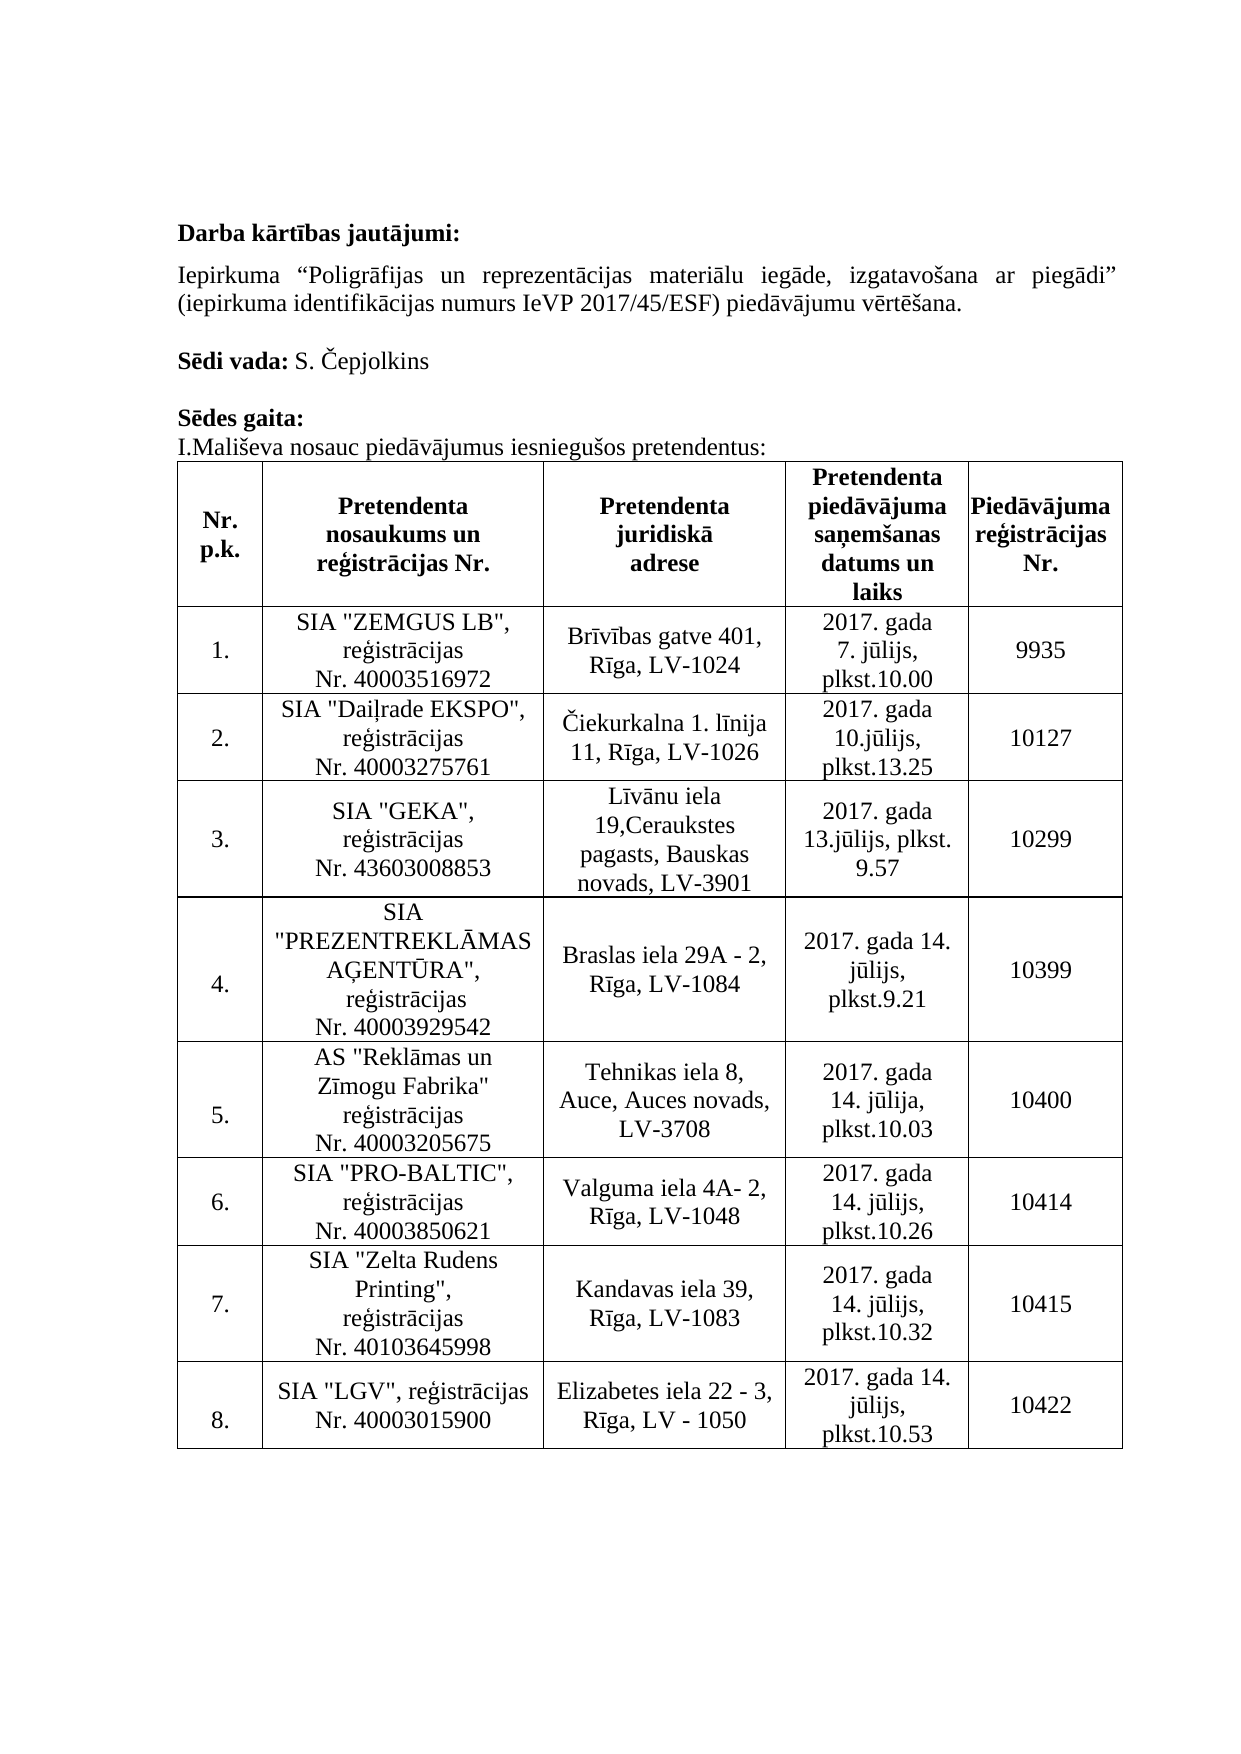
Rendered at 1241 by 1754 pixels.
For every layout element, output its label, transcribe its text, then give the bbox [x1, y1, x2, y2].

text I.Mališeva nosauc piedāvājumus iesniegušos pretendentus: [177, 432, 1122, 461]
table_cell Tehnikas iela 8, Auce, Auces novads, LV-3708 [544, 1042, 785, 1157]
table_cell AS "Reklāmas un Zīmogu Fabrika" reģistrācijas Nr. 40003205675 [263, 1042, 543, 1157]
text Iepirkuma “Poligrāfijas un reprezentācijas materiālu iegāde, izgatavošana ar piegādi” (iepirkuma identifikācijas numurs IeVP 2017/45/ESF) piedāvājumu vērtēšana. [177, 260, 1117, 317]
table_cell SIA "PREZENTREKLĀMAS AĢENTŪRA", reģistrācijas Nr. 40003929542 [263, 898, 543, 1041]
table_cell 2017. gada 13.jūlijs, plkst. 9.57 [786, 781, 968, 896]
table_cell 10127 [969, 694, 1122, 780]
table_cell 10414 [969, 1158, 1122, 1244]
table_cell SIA "GEKA", reģistrācijas Nr. 43603008853 [263, 781, 543, 896]
table_cell SIA "Daiļrade EKSPO", reģistrācijas Nr. 40003275761 [263, 694, 543, 780]
table_cell 7. [178, 1246, 262, 1361]
table_header Pretendenta nosaukums un reģistrācijas Nr. [263, 462, 543, 606]
table_cell 2. [178, 694, 262, 780]
table_cell SIA "LGV", reģistrācijas Nr. 40003015900 [263, 1362, 543, 1448]
table_cell 9935 [969, 607, 1122, 693]
table_cell 2017. gada 14. jūlijs, plkst.9.21 [786, 898, 968, 1041]
table_cell 2017. gada 14. jūlijs, plkst.10.26 [786, 1158, 968, 1244]
table_header Pretendenta juridiskā adrese [544, 462, 785, 606]
table_cell 2017. gada 14. jūlijs, plkst.10.53 [786, 1362, 968, 1448]
table_cell 2017. gada 10.jūlijs, plkst.13.25 [786, 694, 968, 780]
table_cell 3. [178, 781, 262, 896]
table_cell Čiekurkalna 1. līnija 11, Rīga, LV-1026 [544, 694, 785, 780]
text Sēdes gaita: [177, 403, 1124, 432]
table_cell 10399 [969, 898, 1122, 1041]
table_cell 6. [178, 1158, 262, 1244]
table_cell SIA "PRO-BALTIC", reģistrācijas Nr. 40003850621 [263, 1158, 543, 1244]
table_cell SIA "ZEMGUS LB", reģistrācijas Nr. 40003516972 [263, 607, 543, 693]
table_cell 4. [178, 898, 262, 1041]
table_cell Kandavas iela 39, Rīga, LV-1083 [544, 1246, 785, 1361]
table_cell 10415 [969, 1246, 1122, 1361]
table_header Pretendenta piedāvājuma saņemšanas datums un laiks [786, 462, 968, 606]
table_cell Līvānu iela 19,Ceraukstes pagasts, Bauskas novads, LV-3901 [544, 781, 785, 896]
table_header Piedāvājuma reģistrācijas Nr. [969, 462, 1122, 606]
table_cell Brīvības gatve 401, Rīga, LV-1024 [544, 607, 785, 693]
table_cell Elizabetes iela 22 - 3, Rīga, LV - 1050 [544, 1362, 785, 1448]
table_cell 2017. gada 14. jūlijs, plkst.10.32 [786, 1246, 968, 1361]
table_cell 2017. gada 7. jūlijs, plkst.10.00 [786, 607, 968, 693]
table_cell 8. [178, 1362, 262, 1448]
table_cell 2017. gada 14. jūlija, plkst.10.03 [786, 1042, 968, 1157]
table_cell 10422 [969, 1362, 1122, 1448]
table_cell 10400 [969, 1042, 1122, 1157]
table_cell Braslas iela 29A - 2, Rīga, LV-1084 [544, 898, 785, 1041]
table_cell 10299 [969, 781, 1122, 896]
table_cell SIA "Zelta Rudens Printing", reģistrācijas Nr. 40103645998 [263, 1246, 543, 1361]
table_cell 1. [178, 607, 262, 693]
table_cell Valguma iela 4A- 2, Rīga, LV-1048 [544, 1158, 785, 1244]
text Darba kārtības jautājumi: [177, 218, 1117, 247]
table_header Nr. p.k. [178, 462, 262, 606]
text Sēdi vada: S. Čepjolkins [177, 346, 1124, 375]
table_cell 5. [178, 1042, 262, 1157]
